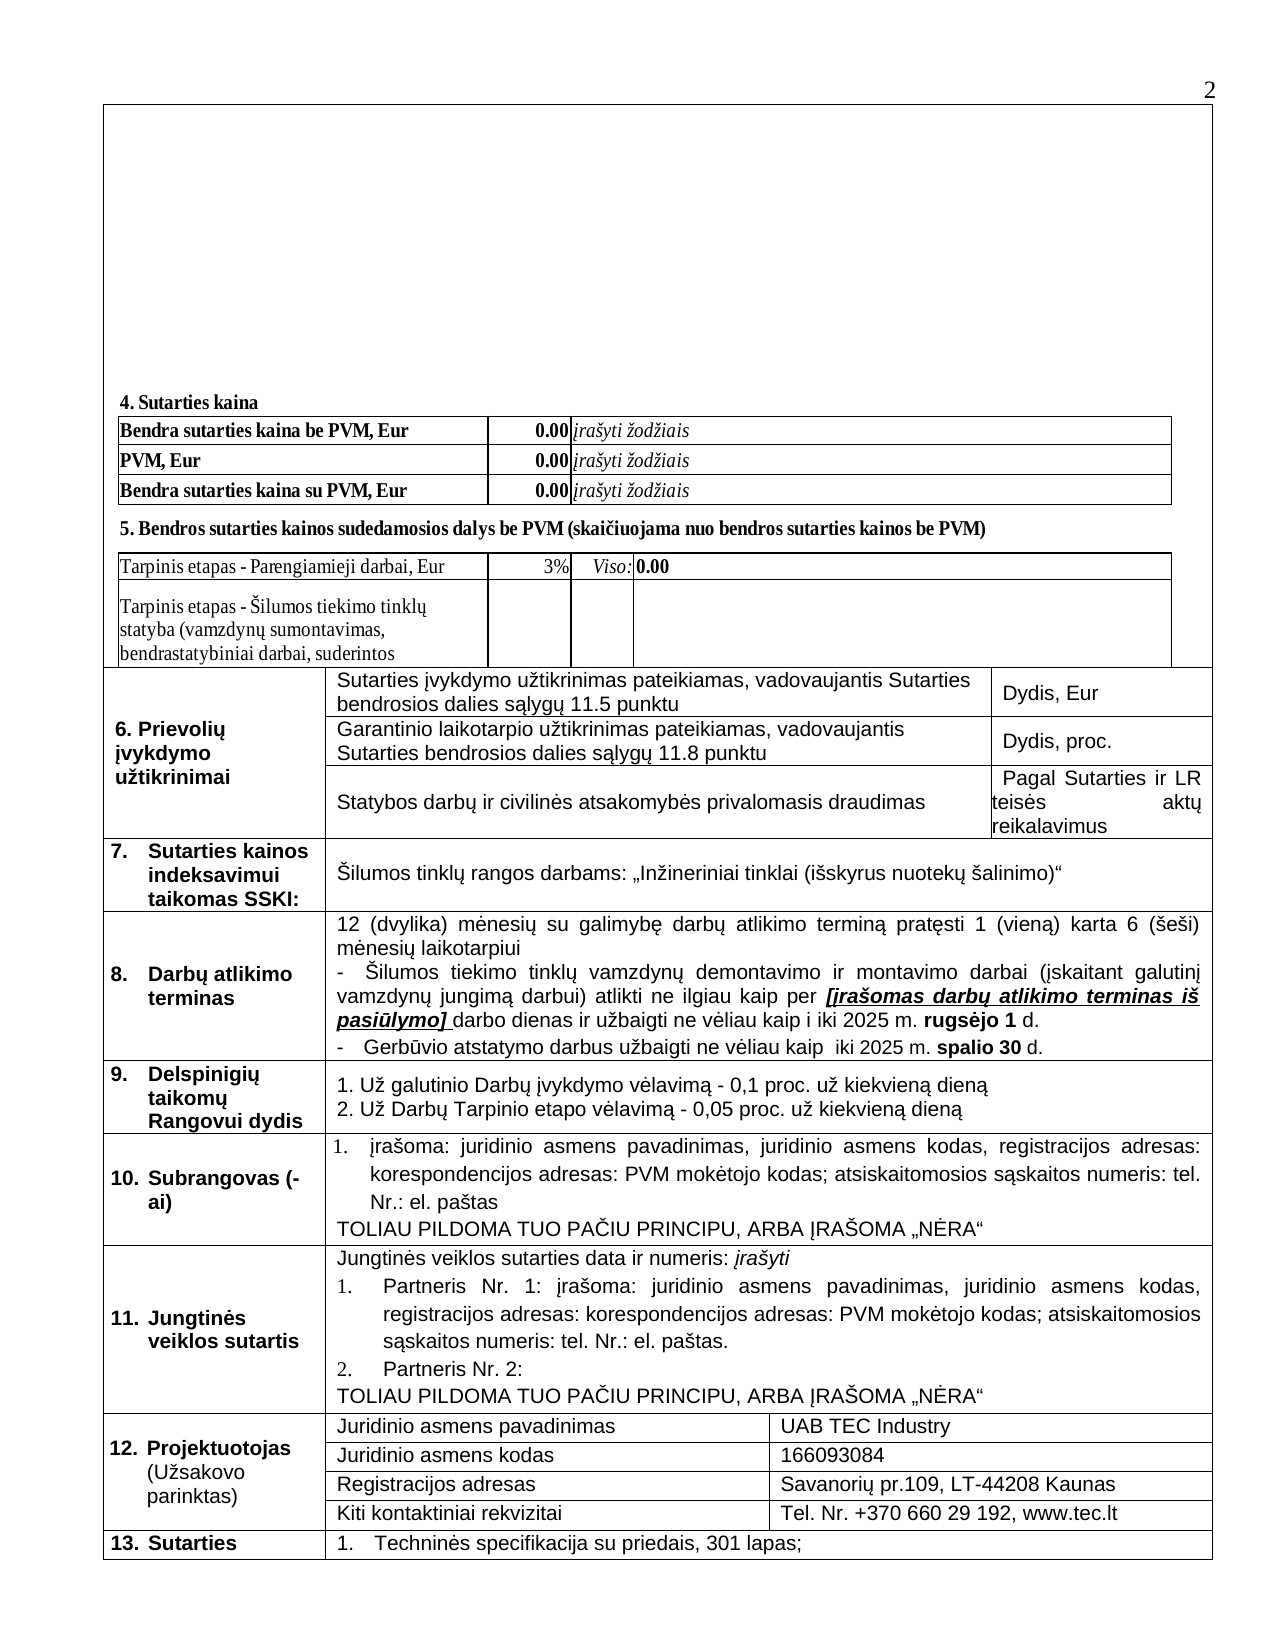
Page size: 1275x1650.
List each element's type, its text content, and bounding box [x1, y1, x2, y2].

table_cell UAB TEC Industry [770, 1414, 1212, 1442]
table_cell Pagal Sutarties ir LR teisės aktų reikalavimus [992, 766, 1212, 838]
table_cell Jungtinės veiklos sutartis [104, 1246, 325, 1412]
table_cell Subrangovas (-ai) [104, 1134, 325, 1245]
table_cell Statybos darbų ir civilinės atsakomybės privalomasis draudimas [326, 766, 991, 838]
table_cell Juridinio asmens pavadinimas [326, 1414, 769, 1442]
table_cell įrašoma: juridinio asmens pavadinimas, juridinio asmens kodas, registracijos adresas: korespondencijos adresas: PVM mokėtojo kodas; atsiskaitomosios sąskaitos numeris: tel. Nr.: el. paštas TOLIAU PILDOMA TUO PAČIU PRINCIPU, ARBA ĮRAŠOMA „NĖRA“ [326, 1134, 1212, 1245]
table_cell Jungtinės veiklos sutarties data ir numeris: įrašyti Partneris Nr. 1: įrašoma: juridinio asmens pavadinimas, juridinio asmens kodas, registracijos adresas: korespondencijos adresas: PVM mokėtojo kodas; atsiskaitomosios sąskaitos numeris: tel. Nr.: el. paštas. Partneris Nr. 2: TOLIAU PILDOMA TUO PAČIU PRINCIPU, ARBA ĮRAŠOMA „NĖRA“ [326, 1246, 1212, 1412]
table_cell Juridinio asmens kodas [326, 1443, 769, 1471]
table_cell Registracijos adresas [326, 1472, 769, 1500]
table_cell 1. Už galutinio Darbų įvykdymo vėlavimą - 0,1 proc. už kiekvieną dieną 2. Už Darbų Tarpinio etapo vėlavimą - 0,05 proc. už kiekvieną dieną [326, 1061, 1212, 1133]
table_cell Sutarties priedai: [104, 1531, 325, 1559]
table_cell Kiti kontaktiniai rekvizitai [326, 1501, 769, 1529]
table_cell Sutarties įvykdymo užtikrinimas pateikiamas, vadovaujantis Sutarties bendrosios dalies sąlygų 11.5 punktu [326, 668, 991, 716]
table_cell Delspinigių taikomų Rangovui dydis [104, 1061, 325, 1133]
table_cell 6. Prievolių įvykdymo užtikrinimai [104, 668, 325, 838]
table_cell Garantinio laikotarpio užtikrinimas pateikiamas, vadovaujantis Sutarties bendrosios dalies sąlygų 11.8 punktu [326, 717, 991, 765]
table_cell Sutarties kainos indeksavimui taikomas SSKI: [104, 839, 325, 911]
table_cell 166093084 [770, 1443, 1212, 1471]
table_cell Dydis, Eur [992, 668, 1212, 716]
table_cell Dydis, proc. [992, 717, 1212, 765]
table_cell Projektuotojas (Užsakovo parinktas) [104, 1414, 325, 1529]
table_cell Tel. Nr. +370 660 29 192, www.tec.lt [770, 1501, 1212, 1529]
table_cell 12 (dvylika) mėnesių su galimybę darbų atlikimo terminą pratęsti 1 (vieną) karta 6 (šeši) mėnesių laikotarpiui Šilumos tiekimo tinklų vamzdynų demontavimo ir montavimo darbai (įskaitant galutinį vamzdynų jungimą darbui) atlikti ne ilgiau kaip per [įrašomas darbų atlikimo terminas iš pasiūlymo] darbo dienas ir užbaigti ne vėliau kaip i iki 2025 m. rugsėjo 1 d. Gerbūvio atstatymo darbus užbaigti ne vėliau kaip iki 2025 m. spalio 30 d. [326, 912, 1212, 1060]
table_cell Šilumos tinklų rangos darbams: „Inžineriniai tinklai (išskyrus nuotekų šalinimo)“ [326, 839, 1212, 911]
table_cell Darbų atlikimo terminas [104, 912, 325, 1060]
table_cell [326, 1531, 1212, 1559]
table_cell Savanorių pr.109, LT-44208 Kaunas [770, 1472, 1212, 1500]
